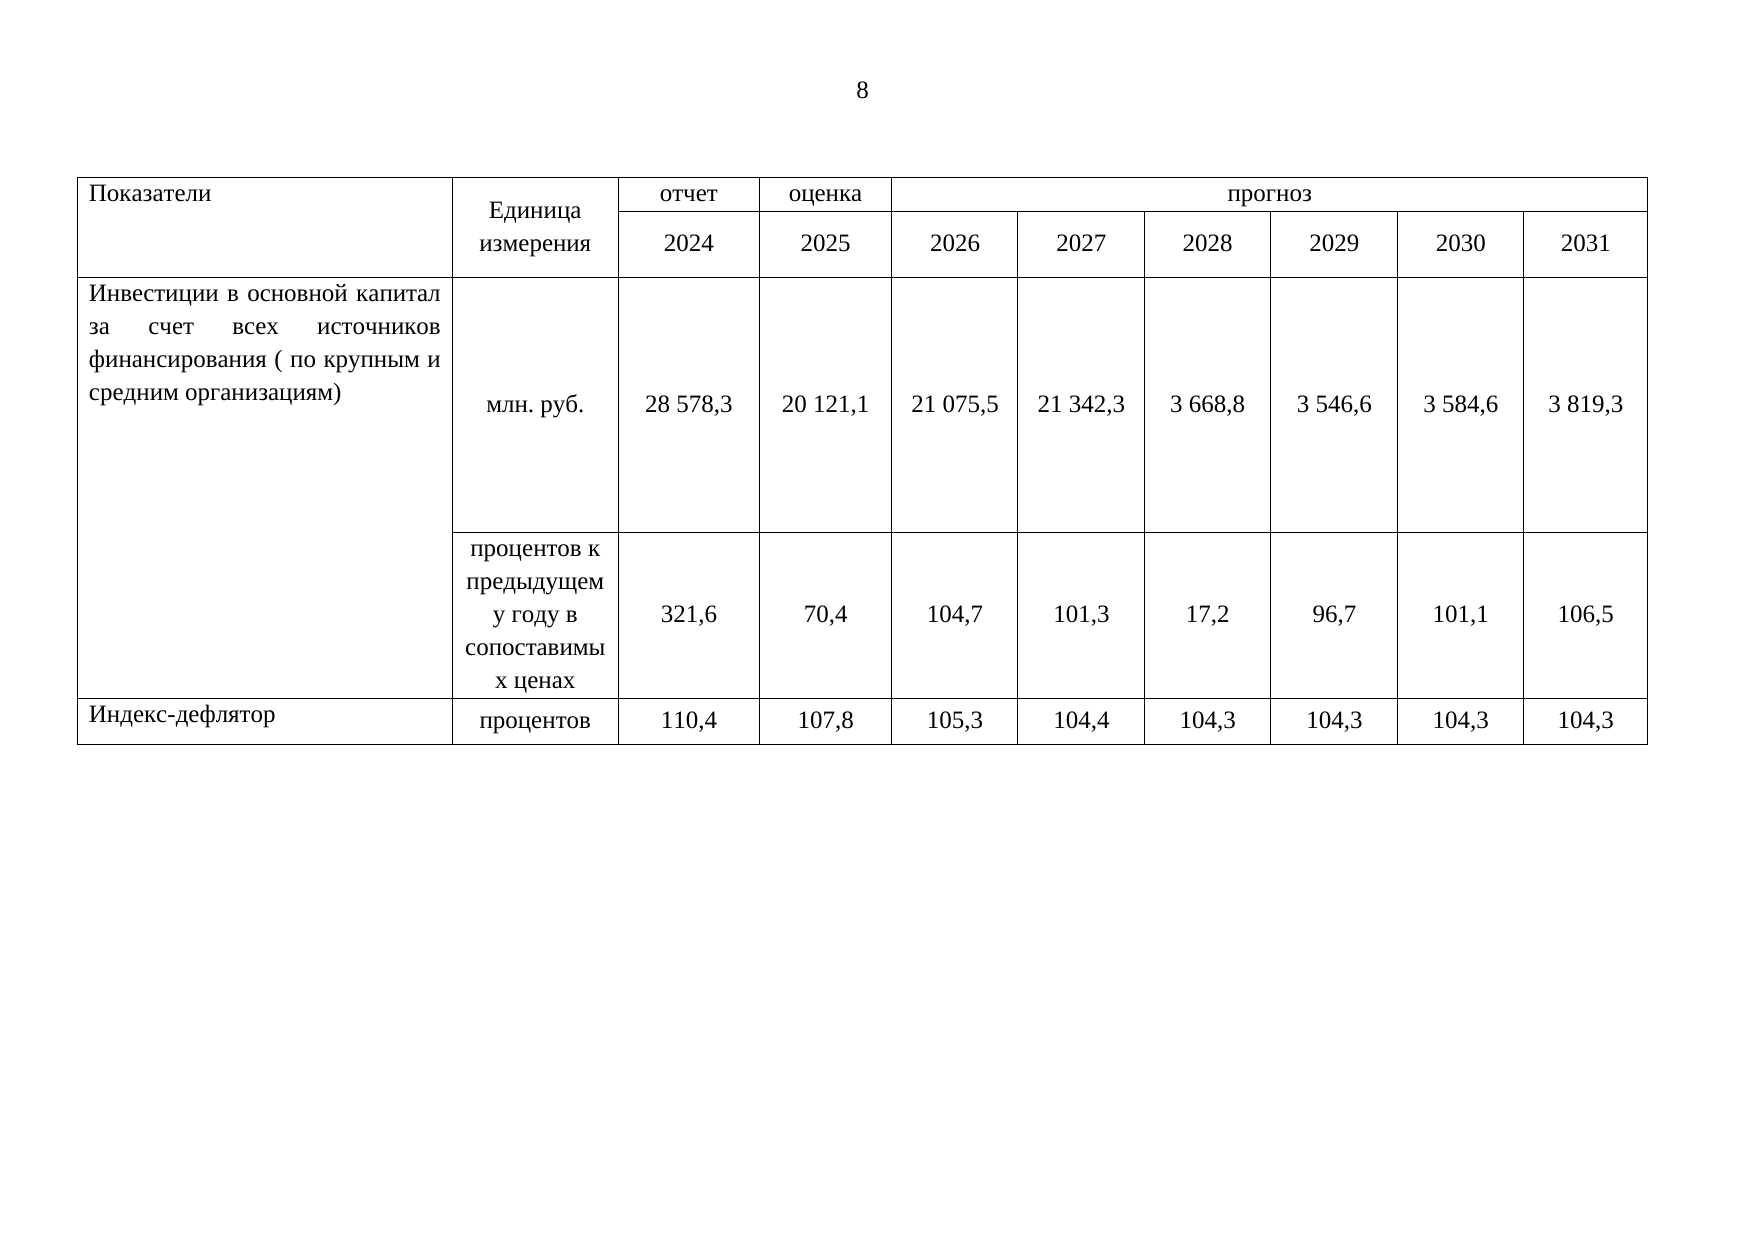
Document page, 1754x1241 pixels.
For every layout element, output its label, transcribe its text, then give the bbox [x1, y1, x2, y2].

table_cell 104,4 [1018, 699, 1144, 743]
table_cell Индекс-дефлятор [78, 699, 452, 743]
table_cell 321,6 [619, 533, 759, 698]
table_cell 96,7 [1271, 533, 1397, 698]
table_cell 3 819,3 [1524, 278, 1647, 532]
table_cell 2024 [619, 212, 759, 277]
table_cell 3 584,6 [1398, 278, 1523, 532]
table_header Показатели [78, 178, 452, 277]
table_cell процентов [453, 699, 618, 743]
table_cell 110,4 [619, 699, 759, 743]
table_cell 21 342,3 [1018, 278, 1144, 532]
table_cell 105,3 [892, 699, 1017, 743]
table_cell 104,3 [1524, 699, 1647, 743]
table_cell 2029 [1271, 212, 1397, 277]
table_cell 104,7 [892, 533, 1017, 698]
table_cell 2027 [1018, 212, 1144, 277]
table_cell 28 578,3 [619, 278, 759, 532]
table_cell 21 075,5 [892, 278, 1017, 532]
table_header оценка [760, 178, 891, 211]
table_cell 2028 [1145, 212, 1270, 277]
table_cell 20 121,1 [760, 278, 891, 532]
table_cell 107,8 [760, 699, 891, 743]
table_cell млн. руб. [453, 278, 618, 532]
table_header отчет [619, 178, 759, 211]
table_cell 3 546,6 [1271, 278, 1397, 532]
table_header прогноз [892, 178, 1647, 211]
table_cell 104,3 [1145, 699, 1270, 743]
table_cell 2031 [1524, 212, 1647, 277]
table_cell 101,3 [1018, 533, 1144, 698]
table_cell 70,4 [760, 533, 891, 698]
table_cell 17,2 [1145, 533, 1270, 698]
table_header Единица измерения [453, 178, 618, 277]
table_cell 2025 [760, 212, 891, 277]
table_cell 106,5 [1524, 533, 1647, 698]
table_cell 3 668,8 [1145, 278, 1270, 532]
table_cell процентов к предыдущему году в сопоставимых ценах [453, 533, 618, 698]
table_cell 2030 [1398, 212, 1523, 277]
table_cell 101,1 [1398, 533, 1523, 698]
table_cell 104,3 [1271, 699, 1397, 743]
table_cell 2026 [892, 212, 1017, 277]
table_cell 104,3 [1398, 699, 1523, 743]
table_cell Инвестиции в основной капитал за счет всех источников финансирования ( по крупным и средним организациям) [78, 278, 452, 698]
